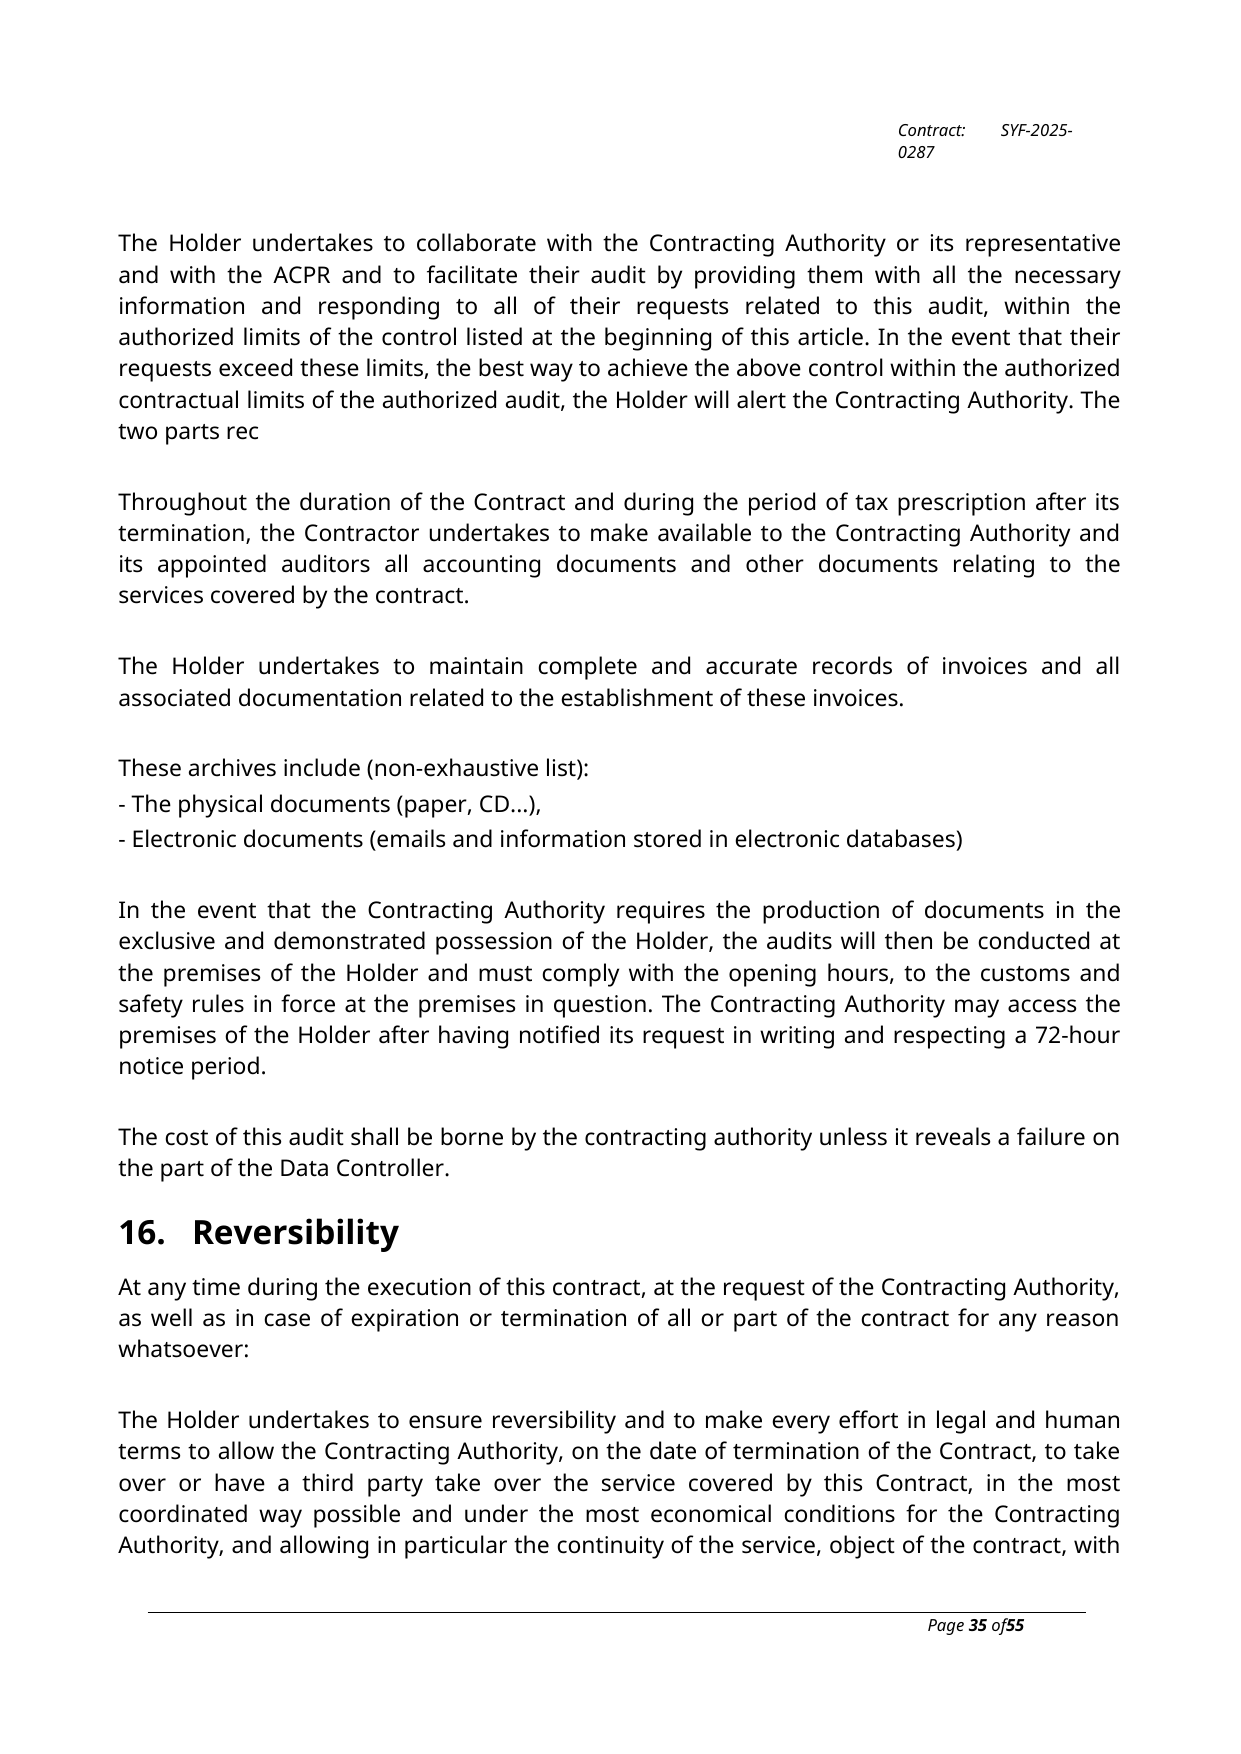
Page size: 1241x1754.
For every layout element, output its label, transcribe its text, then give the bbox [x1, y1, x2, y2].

text - The physical documents (paper, CD...), [118, 788, 1122, 819]
text The cost of this audit shall be borne by the contracting authority unless it reveals a failure on the part of the Data Controller. [118, 1121, 1122, 1184]
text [118, 1404, 1122, 1560]
text These archives include (non-exhaustive list): [118, 752, 1122, 784]
text The Holder undertakes to collaborate with the Contracting Authority or its representative and with the ACPR and to facilitate their audit by providing them with all the necessary information and responding to all of their requests related to this audit, within the authorized limits of the control listed at the beginning of this article. In the event that their requests exceed these limits, the best way to achieve the above control within the authorized contractual limits of the authorized audit, the Holder will alert the Contracting Authority. The two parts rec [118, 227, 1122, 446]
text The Holder undertakes to maintain complete and accurate records of invoices and all associated documentation related to the establishment of these invoices. [118, 650, 1122, 713]
text At any time during the execution of this contract, at the request of the Contracting Authority, as well as in case of expiration or termination of all or part of the contract for any reason whatsoever: [118, 1271, 1122, 1364]
text - Electronic documents (emails and information stored in electronic databases) [118, 823, 1122, 854]
text In the event that the Contracting Authority requires the production of documents in the exclusive and demonstrated possession of the Holder, the audits will then be conducted at the premises of the Holder and must comply with the opening hours, to the customs and safety rules in force at the premises in question. The Contracting Authority may access the premises of the Holder after having notified its request in writing and respecting a 72-hour notice period. [118, 894, 1122, 1082]
text Throughout the duration of the Contract and during the period of tax prescription after its termination, the Contractor undertakes to make available to the Contracting Authority and its appointed auditors all accounting documents and other documents relating to the services covered by the contract. [118, 486, 1122, 611]
text Reversibility [118, 1209, 1122, 1254]
